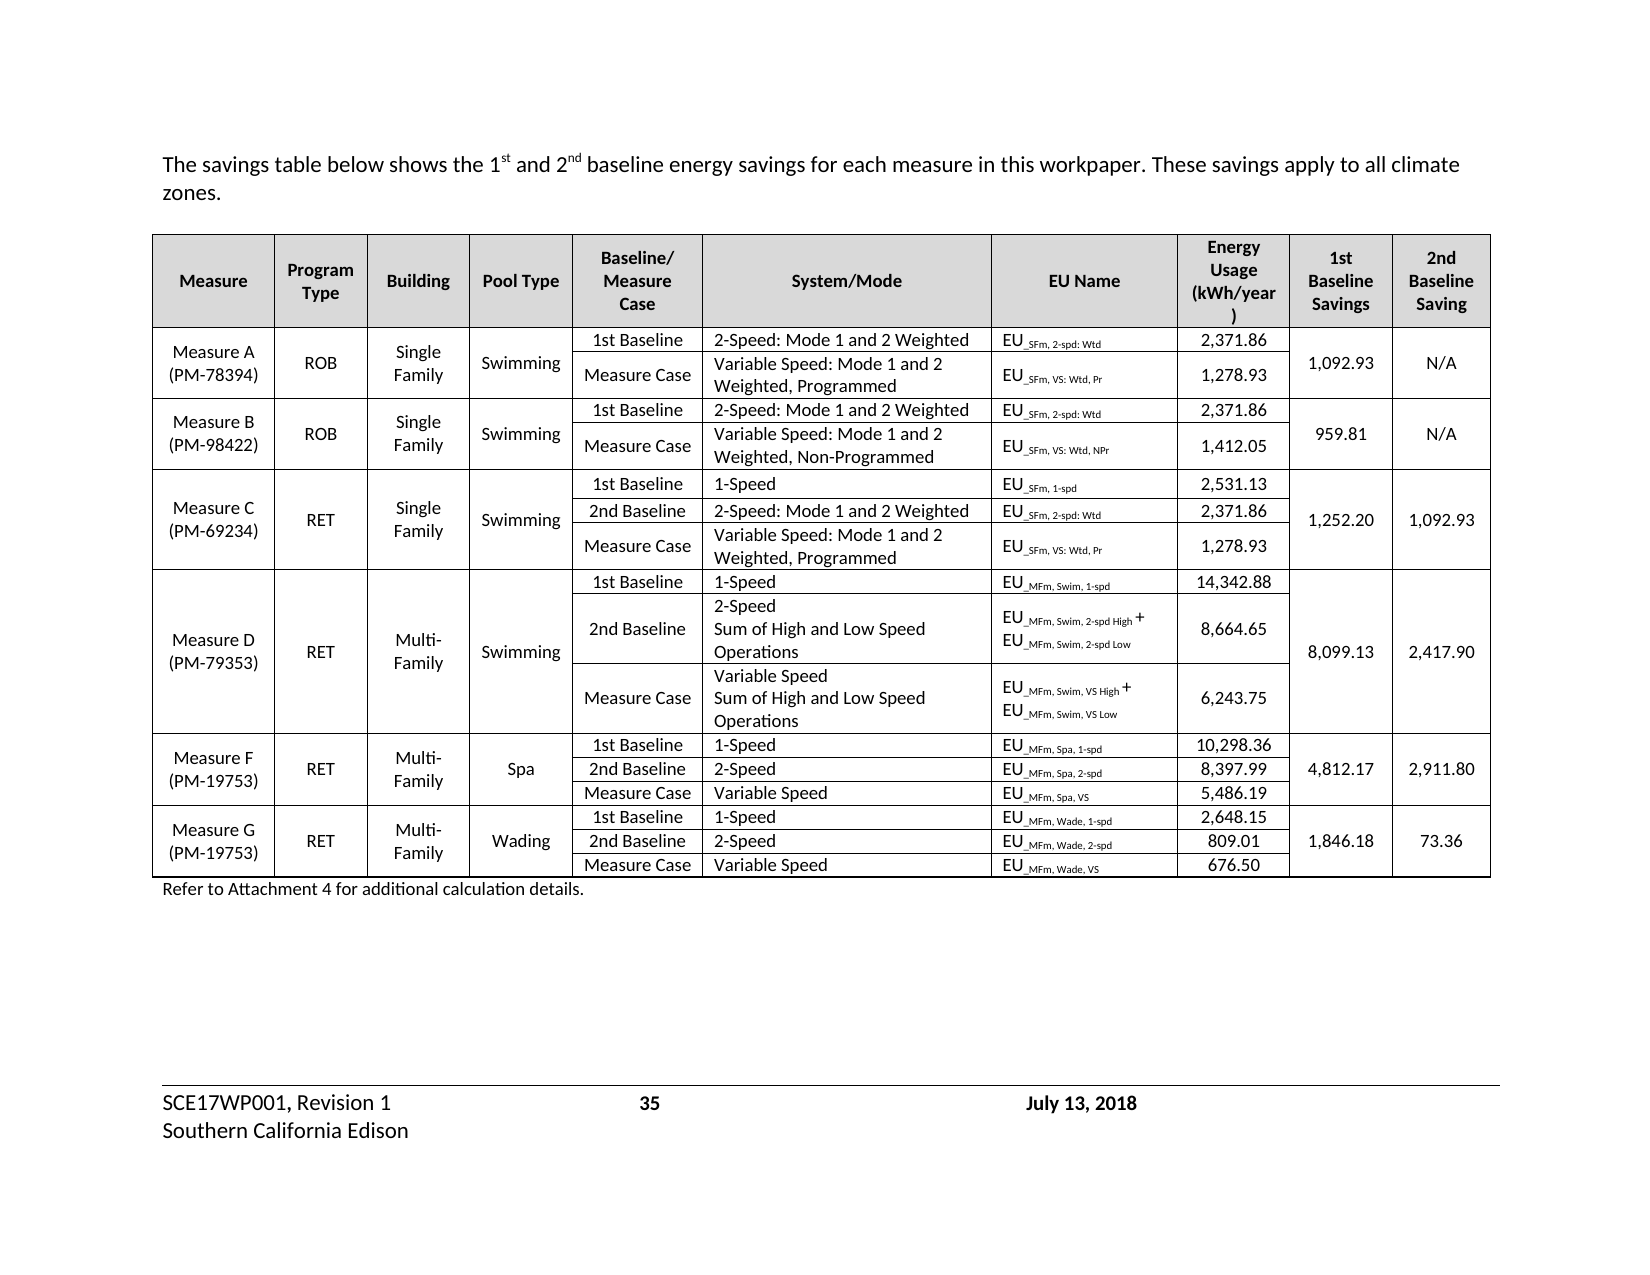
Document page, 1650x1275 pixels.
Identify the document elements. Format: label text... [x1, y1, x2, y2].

table_cell RET [275, 806, 367, 876]
table_cell EU_SFm, 2-spd: Wtd [992, 399, 1177, 422]
table_header Energy Usage (kWh/year) [1178, 235, 1289, 327]
table_cell EU_MFm, Wade, 2-spd [992, 830, 1177, 852]
table_cell 2nd Baseline [573, 499, 702, 522]
table_header System/Mode [703, 235, 991, 327]
table_cell Swimming [470, 470, 572, 569]
table_cell 959.81 [1290, 399, 1392, 468]
table_cell 2-Speed [703, 830, 991, 852]
table_cell RET [275, 734, 367, 804]
table_cell 809.01 [1178, 830, 1289, 852]
table_cell Measure Case [573, 854, 702, 876]
table_cell EU_SFm, VS: Wtd, NPr [992, 423, 1177, 468]
table_cell RET [275, 570, 367, 733]
table_cell 2-Speed Sum of High and Low Speed Operations [703, 594, 991, 663]
table_cell 1st Baseline [573, 470, 702, 498]
table_cell Variable Speed: Mode 1 and 2 Weighted, Programmed [703, 352, 991, 398]
table_cell 6,243.75 [1178, 664, 1289, 733]
table_cell EU_MFm, Swim, VS High + EU_MFm, Swim, VS Low [992, 664, 1177, 733]
table_cell 1-Speed [703, 470, 991, 498]
table_cell EU_SFm, 1-spd [992, 470, 1177, 498]
table_cell 2,531.13 [1178, 470, 1289, 498]
table_cell 2nd Baseline [573, 830, 702, 852]
table_cell Wading [470, 806, 572, 876]
table_header 1st Baseline Savings [1290, 235, 1392, 327]
table_cell EU_SFm, VS: Wtd, Pr [992, 352, 1177, 398]
table_cell Measure F (PM-19753) [153, 734, 274, 804]
table_cell 1,412.05 [1178, 423, 1289, 468]
table_cell Multi-Family [368, 734, 469, 804]
table_cell 1,092.93 [1290, 328, 1392, 398]
table_cell 1st Baseline [573, 399, 702, 422]
table_cell 2nd Baseline [573, 758, 702, 781]
table_cell Swimming [470, 328, 572, 398]
table_cell Measure Case [573, 423, 702, 468]
table_header Measure [153, 235, 274, 327]
table_cell 2,371.86 [1178, 399, 1289, 422]
table_cell 8,099.13 [1290, 570, 1392, 733]
table_cell 1-Speed [703, 734, 991, 757]
table_cell 1st Baseline [573, 570, 702, 593]
text The savings table below shows the 1st and 2nd baseline energy savings for each measure in this workpaper. These savings apply to all climate zones. [162, 150, 1509, 206]
table_cell 4,812.17 [1290, 734, 1392, 804]
table_cell Single Family [368, 399, 469, 468]
table_cell 1-Speed [703, 806, 991, 828]
table_cell RET [275, 470, 367, 569]
text Refer to Attachment 4 for additional calculation details. [162, 877, 1500, 965]
table_cell 1-Speed [703, 570, 991, 593]
table_cell 1,092.93 [1393, 470, 1490, 569]
table_cell Measure G (PM-19753) [153, 806, 274, 876]
table_cell N/A [1393, 399, 1490, 468]
table_cell Swimming [470, 399, 572, 468]
table_cell 5,486.19 [1178, 782, 1289, 804]
table_cell EU_MFm, Spa, 2-spd [992, 758, 1177, 781]
table_cell Variable Speed: Mode 1 and 2 Weighted, Non-Programmed [703, 423, 991, 468]
table_cell Spa [470, 734, 572, 804]
table_header Building [368, 235, 469, 327]
table_cell EU_MFm, Swim, 2-spd High + EU_MFm, Swim, 2-spd Low [992, 594, 1177, 663]
table_cell Multi-Family [368, 570, 469, 733]
table_cell 2-Speed: Mode 1 and 2 Weighted [703, 499, 991, 522]
table_header EU Name [992, 235, 1177, 327]
table_cell Measure C (PM-69234) [153, 470, 274, 569]
table_cell 73.36 [1393, 806, 1490, 876]
table_cell 1,252.20 [1290, 470, 1392, 569]
table_cell Measure Case [573, 782, 702, 804]
table_cell EU_MFm, Wade, VS [992, 854, 1177, 876]
table_cell 1st Baseline [573, 734, 702, 757]
table_cell 2,417.90 [1393, 570, 1490, 733]
table_cell Measure Case [573, 664, 702, 733]
table_cell ROB [275, 399, 367, 468]
table_cell EU_MFm, Wade, 1-spd [992, 806, 1177, 828]
table_cell ROB [275, 328, 367, 398]
table_cell 2,371.86 [1178, 328, 1289, 351]
table_cell 14,342.88 [1178, 570, 1289, 593]
table_cell EU_SFm, 2-spd: Wtd [992, 499, 1177, 522]
table_cell 8,397.99 [1178, 758, 1289, 781]
table_header Pool Type [470, 235, 572, 327]
table_header 2nd Baseline Saving [1393, 235, 1490, 327]
table_cell 2-Speed: Mode 1 and 2 Weighted [703, 399, 991, 422]
table_cell Multi-Family [368, 806, 469, 876]
table_cell 1,278.93 [1178, 523, 1289, 569]
table_cell 2-Speed [703, 758, 991, 781]
table_cell 8,664.65 [1178, 594, 1289, 663]
table_cell 2nd Baseline [573, 594, 702, 663]
table_cell Variable Speed [703, 854, 991, 876]
table_cell Single Family [368, 328, 469, 398]
table_cell Variable Speed Sum of High and Low Speed Operations [703, 664, 991, 733]
table_cell EU_MFm, Spa, VS [992, 782, 1177, 804]
table_cell Measure Case [573, 352, 702, 398]
table_cell EU_MFm, Spa, 1-spd [992, 734, 1177, 757]
table_cell 2,648.15 [1178, 806, 1289, 828]
table_cell Measure B (PM-98422) [153, 399, 274, 468]
table_cell Measure Case [573, 523, 702, 569]
table_header Program Type [275, 235, 367, 327]
table_cell 1,278.93 [1178, 352, 1289, 398]
table_cell EU_SFm, VS: Wtd, Pr [992, 523, 1177, 569]
table_cell 676.50 [1178, 854, 1289, 876]
table_cell 1,846.18 [1290, 806, 1392, 876]
table_cell Variable Speed: Mode 1 and 2 Weighted, Programmed [703, 523, 991, 569]
table_cell Measure D (PM-79353) [153, 570, 274, 733]
table_cell 2,911.80 [1393, 734, 1490, 804]
table_cell 2,371.86 [1178, 499, 1289, 522]
table_cell EU_SFm, 2-spd: Wtd [992, 328, 1177, 351]
table_cell Single Family [368, 470, 469, 569]
table_cell 2-Speed: Mode 1 and 2 Weighted [703, 328, 991, 351]
table_cell EU_MFm, Swim, 1-spd [992, 570, 1177, 593]
table_cell 10,298.36 [1178, 734, 1289, 757]
table_cell Measure A (PM-78394) [153, 328, 274, 398]
table_cell Swimming [470, 570, 572, 733]
table_cell 1st Baseline [573, 806, 702, 828]
table_cell N/A [1393, 328, 1490, 398]
table_cell 1st Baseline [573, 328, 702, 351]
table_cell Variable Speed [703, 782, 991, 804]
table_header Baseline/ Measure Case [573, 235, 702, 327]
